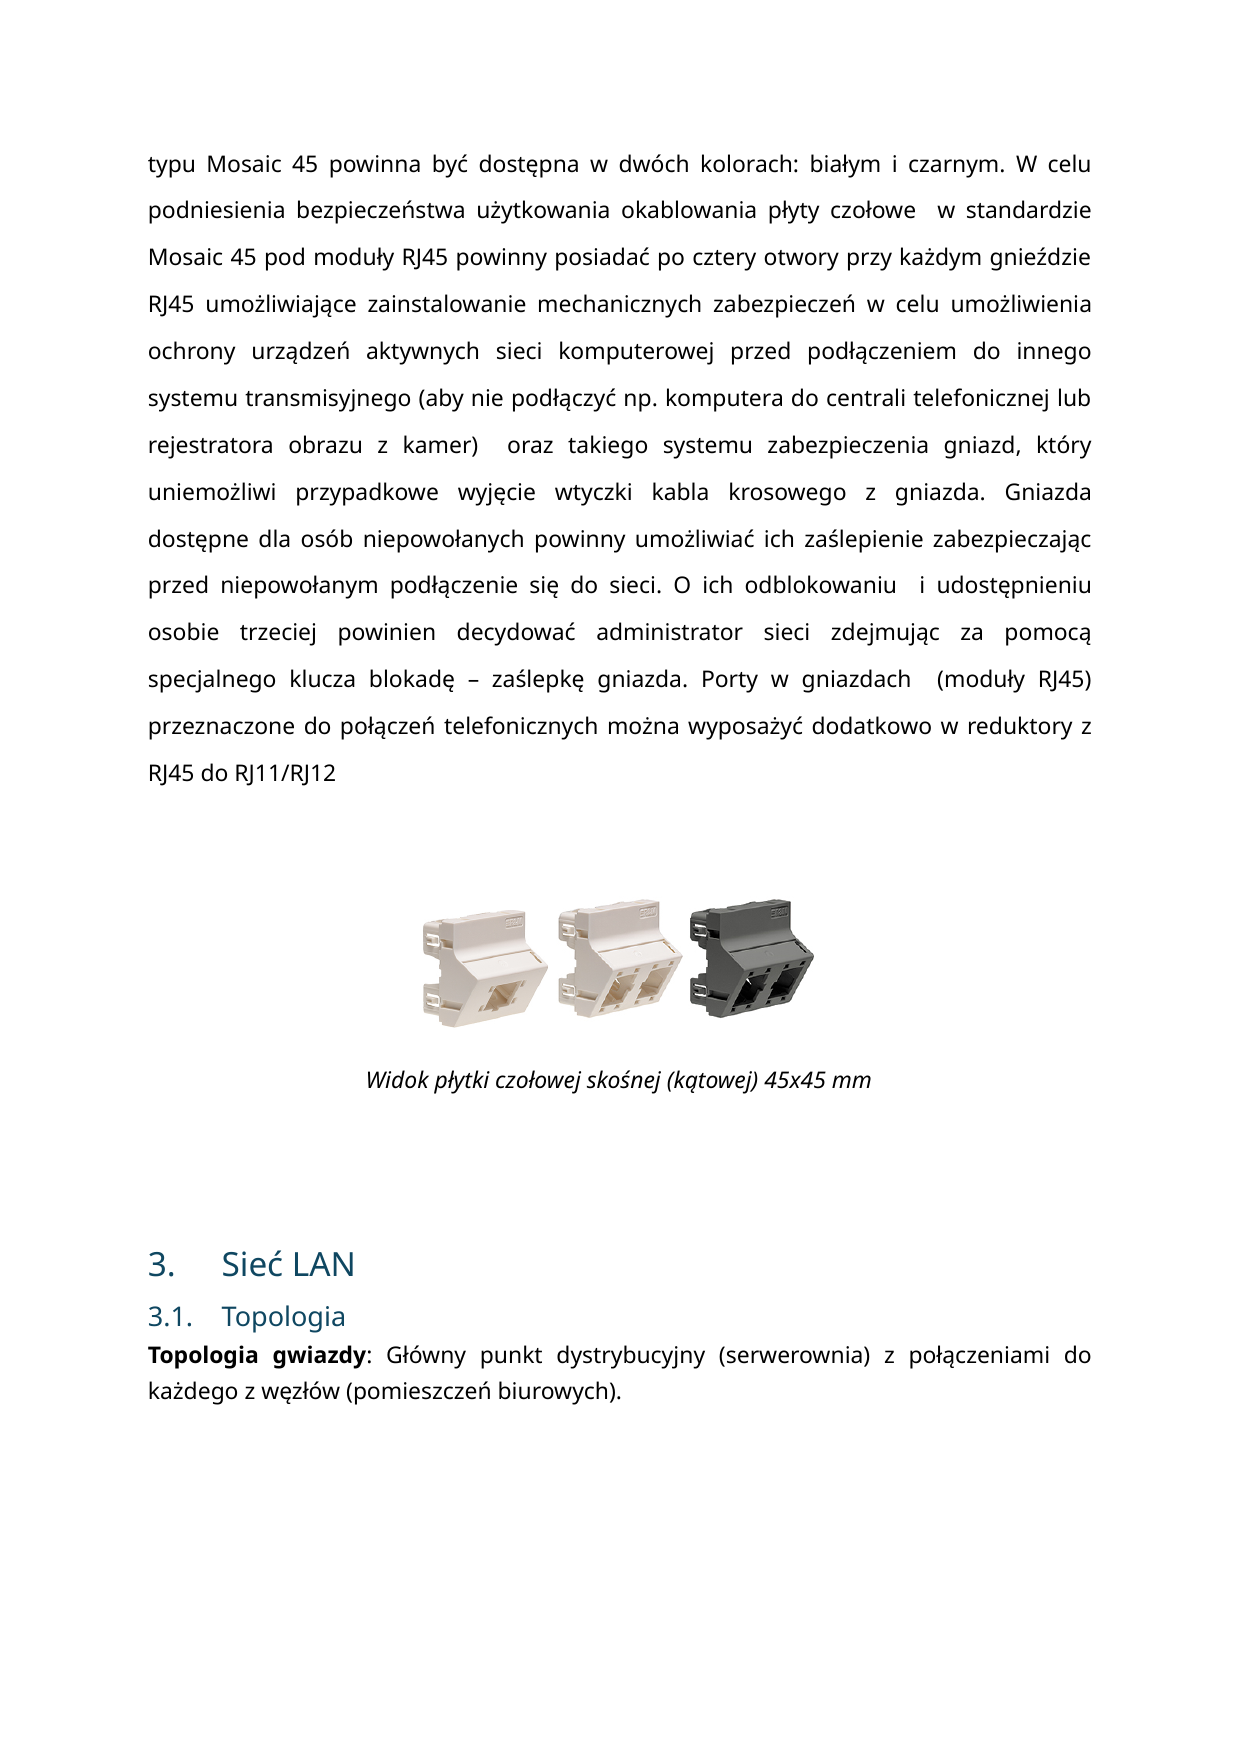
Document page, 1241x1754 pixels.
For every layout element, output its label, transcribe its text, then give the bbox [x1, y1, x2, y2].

text Topologia gwiazdy: Główny punkt dystrybucyjny (serwerownia) z połączeniami do każdego z węzłów (pomieszczeń biurowych). [148, 1339, 1093, 1407]
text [148, 148, 1093, 788]
picture [419, 884, 821, 1030]
text Widok płytki czołowej skośnej (kątowej) 45x45 mm [148, 1063, 1093, 1095]
subtitle 3. Sieć LAN [148, 1241, 1093, 1286]
subtitle 3.1. Topologia [148, 1297, 1093, 1334]
